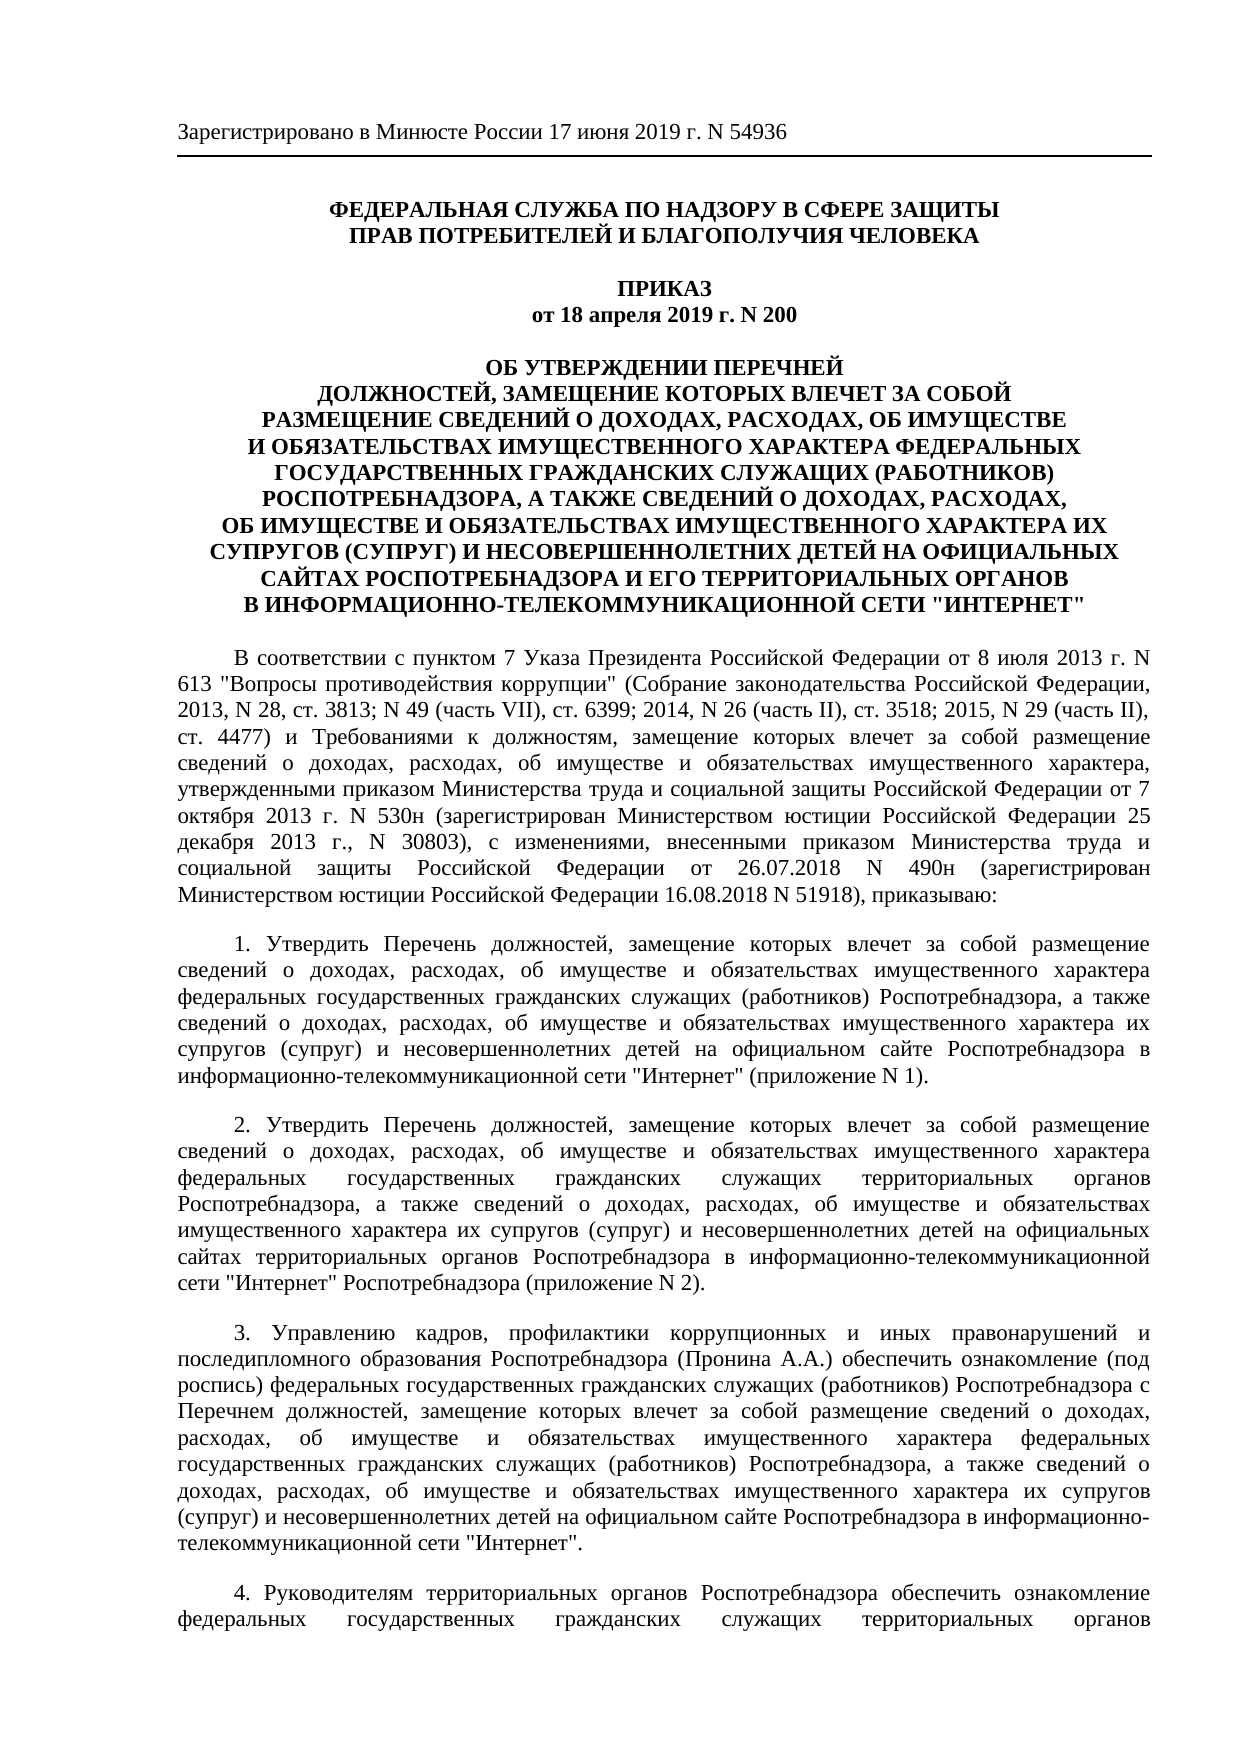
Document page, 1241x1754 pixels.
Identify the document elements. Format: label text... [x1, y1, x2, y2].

title В ИНФОРМАЦИОННО-ТЕЛЕКОММУНИКАЦИОННОЙ СЕТИ "ИНТЕРНЕТ" [177, 591, 1152, 617]
title ОБ ИМУЩЕСТВЕ И ОБЯЗАТЕЛЬСТВАХ ИМУЩЕСТВЕННОГО ХАРАКТЕРА ИХ [177, 512, 1152, 538]
text В соответствии с пунктом 7 Указа Президента Российской Федерации от 8 июля 2013 г. N 613 "Вопросы противодействия коррупции" (Собрание законодательства Российской Федерации, 2013, N 28, ст. 3813; N 49 (часть VII), ст. 6399; 2014, N 26 (часть II), ст. 3518; 2015, N 29 (часть II), ст. 4477) и Требованиями к должностям, замещение которых влечет за собой размещение сведений о доходах, расходах, об имуществе и обязательствах имущественного характера, утвержденными приказом Министерства труда и социальной защиты Российской Федерации от 7 октября 2013 г. N 530н (зарегистрирован Министерством юстиции Российской Федерации 25 декабря 2013 г., N 30803), с изменениями, внесенными приказом Министерства труда и социальной защиты Российской Федерации от 26.07.2018 N 490н (зарегистрирован Министерством юстиции Российской Федерации 16.08.2018 N 51918), приказываю: [177, 644, 1152, 907]
title ОБ УТВЕРЖДЕНИИ ПЕРЕЧНЕЙ [177, 354, 1152, 380]
title ГОСУДАРСТВЕННЫХ ГРАЖДАНСКИХ СЛУЖАЩИХ (РАБОТНИКОВ) [177, 459, 1152, 486]
text Зарегистрировано в Минюсте России 17 июня 2019 г. N 54936 [177, 118, 1152, 144]
title СУПРУГОВ (СУПРУГ) И НЕСОВЕРШЕННОЛЕТНИХ ДЕТЕЙ НА ОФИЦИАЛЬНЫХ [177, 538, 1152, 564]
title от 18 апреля 2019 г. N 200 [177, 301, 1152, 327]
title ФЕДЕРАЛЬНАЯ СЛУЖБА ПО НАДЗОРУ В СФЕРЕ ЗАЩИТЫ [177, 196, 1152, 222]
title ПРИКАЗ [177, 275, 1152, 301]
title ДОЛЖНОСТЕЙ, ЗАМЕЩЕНИЕ КОТОРЫХ ВЛЕЧЕТ ЗА СОБОЙ [177, 380, 1152, 406]
text 2. Утвердить Перечень должностей, замещение которых влечет за собой размещение сведений о доходах, расходах, об имуществе и обязательствах имущественного характера федеральных государственных гражданских служащих территориальных органов Роспотребнадзора, а также сведений о доходах, расходах, об имуществе и обязательствах имущественного характера их супругов (супруг) и несовершеннолетних детей на официальных сайтах территориальных органов Роспотребнадзора в информационно-телекоммуникационной сети "Интернет" Роспотребнадзора (приложение N 2). [177, 1111, 1152, 1296]
text 3. Управлению кадров, профилактики коррупционных и иных правонарушений и последипломного образования Роспотребнадзора (Пронина А.А.) обеспечить ознакомление (под роспись) федеральных государственных гражданских служащих (работников) Роспотребнадзора с Перечнем должностей, замещение которых влечет за собой размещение сведений о доходах, расходах, об имуществе и обязательствах имущественного характера федеральных государственных гражданских служащих (работников) Роспотребнадзора, а также сведений о доходах, расходах, об имуществе и обязательствах имущественного характера их супругов (супруг) и несовершеннолетних детей на официальном сайте Роспотребнадзора в информационно-телекоммуникационной сети "Интернет". [177, 1318, 1152, 1556]
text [177, 1579, 1152, 1631]
title САЙТАХ РОСПОТРЕБНАДЗОРА И ЕГО ТЕРРИТОРИАЛЬНЫХ ОРГАНОВ [177, 564, 1152, 591]
title И ОБЯЗАТЕЛЬСТВАХ ИМУЩЕСТВЕННОГО ХАРАКТЕРА ФЕДЕРАЛЬНЫХ [177, 433, 1152, 459]
title РАЗМЕЩЕНИЕ СВЕДЕНИЙ О ДОХОДАХ, РАСХОДАХ, ОБ ИМУЩЕСТВЕ [177, 406, 1152, 433]
text 1. Утвердить Перечень должностей, замещение которых влечет за собой размещение сведений о доходах, расходах, об имуществе и обязательствах имущественного характера федеральных государственных гражданских служащих (работников) Роспотребнадзора, а также сведений о доходах, расходах, об имуществе и обязательствах имущественного характера их супругов (супруг) и несовершеннолетних детей на официальном сайте Роспотребнадзора в информационно-телекоммуникационной сети "Интернет" (приложение N 1). [177, 930, 1152, 1088]
title РОСПОТРЕБНАДЗОРА, А ТАКЖЕ СВЕДЕНИЙ О ДОХОДАХ, РАСХОДАХ, [177, 486, 1152, 512]
title ПРАВ ПОТРЕБИТЕЛЕЙ И БЛАГОПОЛУЧИЯ ЧЕЛОВЕКА [177, 222, 1152, 248]
